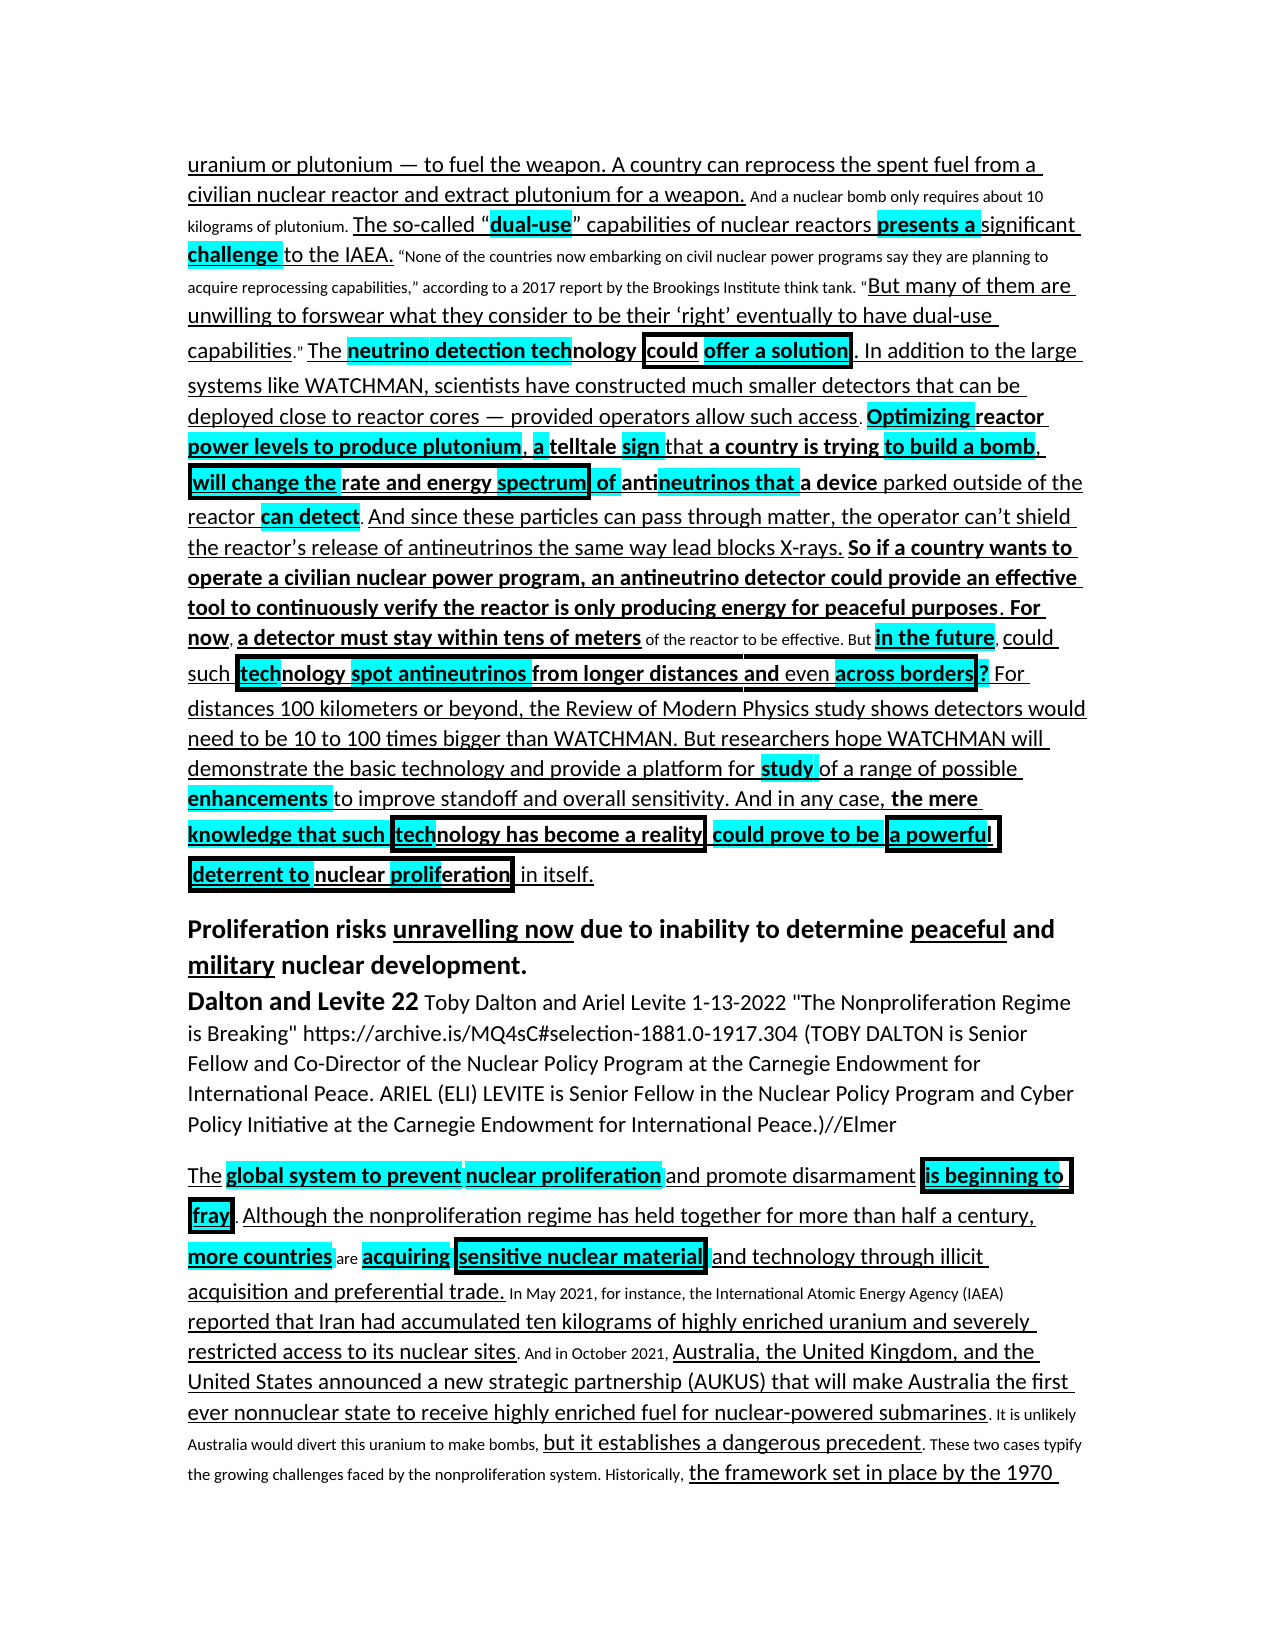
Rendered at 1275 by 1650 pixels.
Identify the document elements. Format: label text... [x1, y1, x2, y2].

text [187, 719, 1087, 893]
text Dalton and Levite 22 Toby Dalton and Ariel Levite 1-13-2022 "The Nonproliferation Regime is Breaking" https://archive.is/MQ4sC#selection-1881.0-1917.304 (TOBY DALTON is Senior Fellow and Co-Director of the Nuclear Policy Program at the Carnegie Endowment for International Peace. ARIEL (ELI) LEVITE is Senior Fellow in the Nuclear Policy Program and Cyber Policy Initiative at the Carnegie Endowment for International Peace.)//Elmer [187, 984, 1087, 1138]
subtitle Proliferation risks unravelling now due to inability to determine peaceful and military nuclear development. [187, 913, 1087, 981]
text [187, 150, 1087, 718]
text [187, 1157, 1087, 1486]
